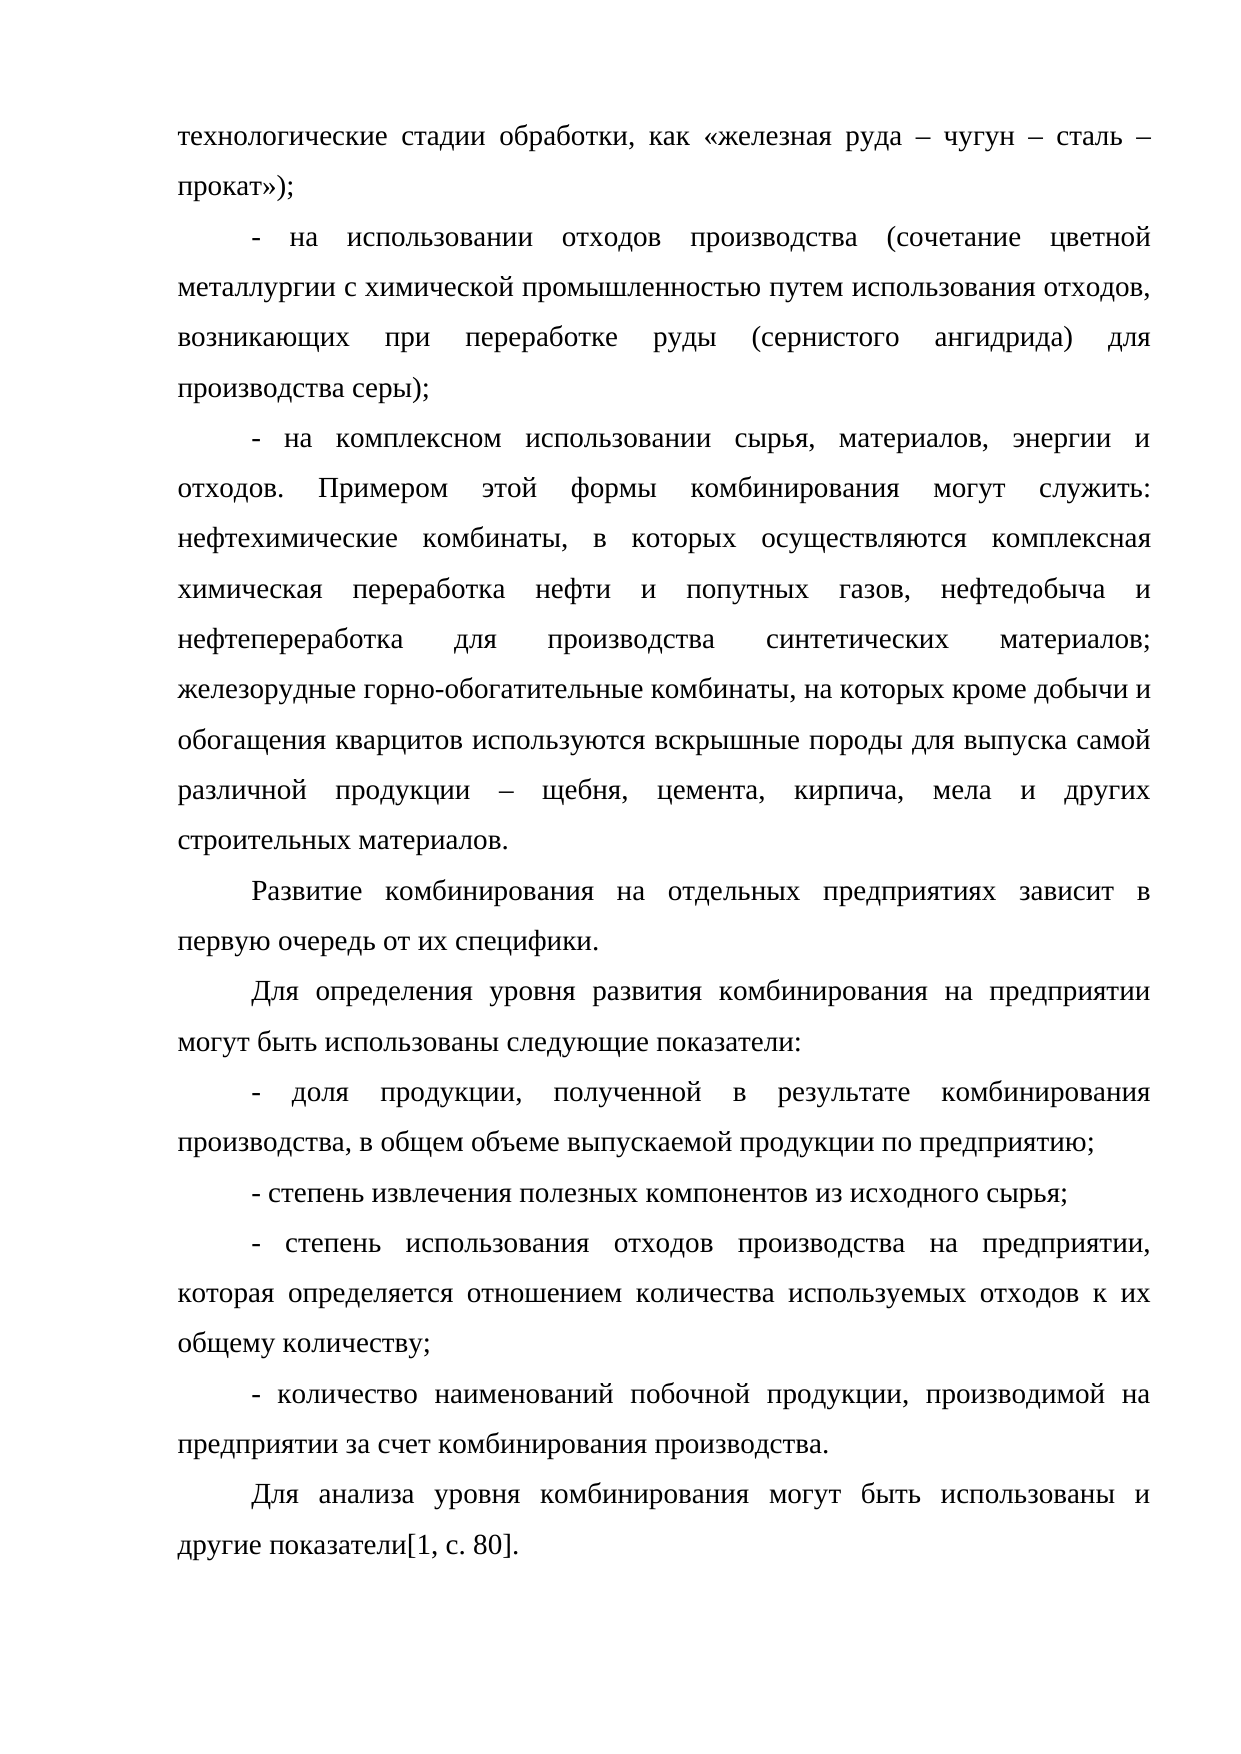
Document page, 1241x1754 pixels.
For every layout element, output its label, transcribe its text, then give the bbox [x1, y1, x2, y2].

text Развитие комбинирования на отдельных предприятиях зависит в первую очередь от их специфики. [177, 873, 1152, 957]
text - доля продукции, полученной в результате комбинирования производства, в общем объеме выпускаемой продукции по предприятию; [177, 1074, 1152, 1158]
text - на комплексном использовании сырья, материалов, энергии и отходов. Примером этой формы комбинирования могут служить: нефтехимические комбинаты, в которых осуществляются комплексная химическая переработка нефти и попутных газов, нефтедобыча и нефтепереработка для производства синтетических материалов; железорудные горно-обогатительные комбинаты, на которых кроме добычи и обогащения кварцитов используются вскрышные породы для выпуска самой различной продукции – щебня, цемента, кирпича, мела и других строительных материалов. [177, 420, 1152, 856]
text Для определения уровня развития комбинирования на предприятии могут быть использованы следующие показатели: [177, 973, 1152, 1057]
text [177, 118, 1152, 202]
text - степень извлечения полезных компонентов из исходного сырья; [177, 1175, 1152, 1208]
text Для анализа уровня комбинирования могут быть использованы и другие показатели[1, с. 80]. [177, 1477, 1152, 1560]
text - степень использования отходов производства на предприятии, которая определяется отношением количества используемых отходов к их общему количеству; [177, 1225, 1152, 1359]
text - на использовании отходов производства (сочетание цветной металлургии с химической промышленностью путем использования отходов, возникающих при переработке руды (сернистого ангидрида) для производства серы); [177, 219, 1152, 403]
text - количество наименований побочной продукции, производимой на предприятии за счет комбинирования производства. [177, 1376, 1152, 1460]
